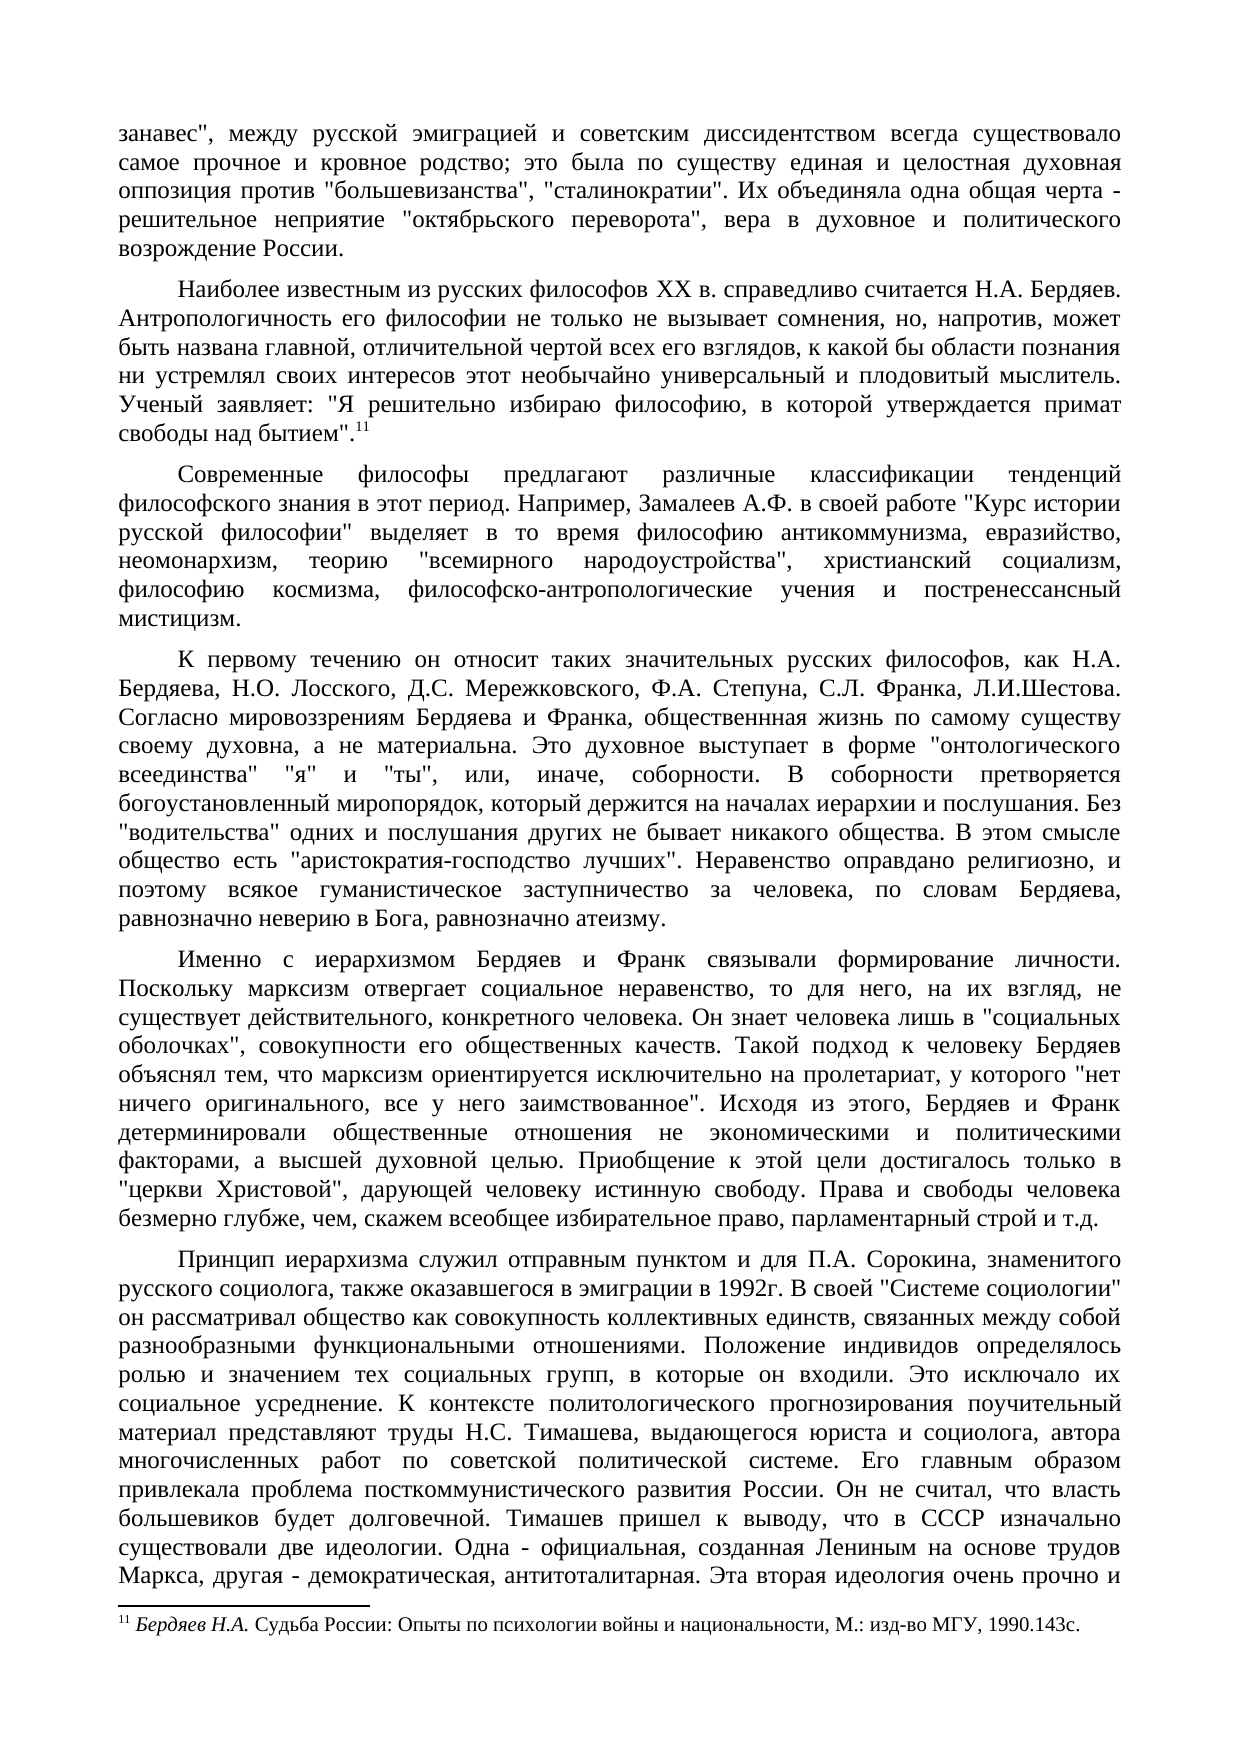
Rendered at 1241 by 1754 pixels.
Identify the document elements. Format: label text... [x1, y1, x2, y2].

text К первому течению он относит таких значительных русских философов, как Н.А. Бердяева, Н.О. Лосского, Д.С. Мережковского, Ф.А. Степуна, С.Л. Франка, Л.И.Шестова. Согласно мировоззрениям Бердяева и Франка, общественнная жизнь по самому существу своему духовна, а не материальна. Это духовное выступает в форме "онтологического всеединства" "я" и "ты", или, иначе, соборности. В соборности претворяется богоустановленный миропорядок, который держится на началах иерархии и послушания. Без "водительства" одних и послушания других не бывает никакого общества. В этом смысле общество есть "аристократия-господство лучших". Неравенство оправдано религиозно, и поэтому всякое гуманистическое заступничество за человека, по словам Бердяева, равнозначно неверию в Бога, равнозначно атеизму. [118, 644, 1122, 932]
text Именно с иерархизмом Бердяев и Франк связывали формирование личности. Поскольку марксизм отвергает социальное неравенство, то для него, на их взгляд, не существует действительного, конкретного человека. Он знает человека лишь в "социальных оболочках", совокупности его общественных качеств. Такой подход к человеку Бердяев объяснял тем, что марксизм ориентируется исключительно на пролетариат, у которого "нет ничего оригинального, все у него заимствованное". Исходя из этого, Бердяев и Франк детерминировали общественные отношения не экономическими и политическими факторами, а высшей духовной целью. Приобщение к этой цели достигалось только в "церкви Христовой", дарующей человеку истинную свободу. Права и свободы человека безмерно глубже, чем, скажем всеобщее избирательное право, парламентарный строй и т.д. [118, 944, 1122, 1232]
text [118, 118, 1122, 262]
text Наиболее известным из русских философов XX в. справедливо считается Н.А. Бердяев. Антропологичность его философии не только не вызывает сомнения, но, напротив, может быть названа главной, отличительной чертой всех его взглядов, к какой бы области познания ни устремлял своих интересов этот необычайно универсальный и плодовитый мыслитель. Ученый заявляет: "Я решительно избираю философию, в которой утверждается примат свободы над бытием". [118, 274, 1122, 447]
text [118, 1244, 1122, 1589]
text Современные философы предлагают различные классификации тенденций философского знания в этот период. Например, Замалеев А.Ф. в своей работе "Курс истории русской философии" выделяет в то время философию антикоммунизма, евразийство, неомонархизм, теорию "всемирного народоустройства", христианский социализм, философию космизма, философско-антропологические учения и постренессансный мистицизм. [118, 459, 1122, 632]
